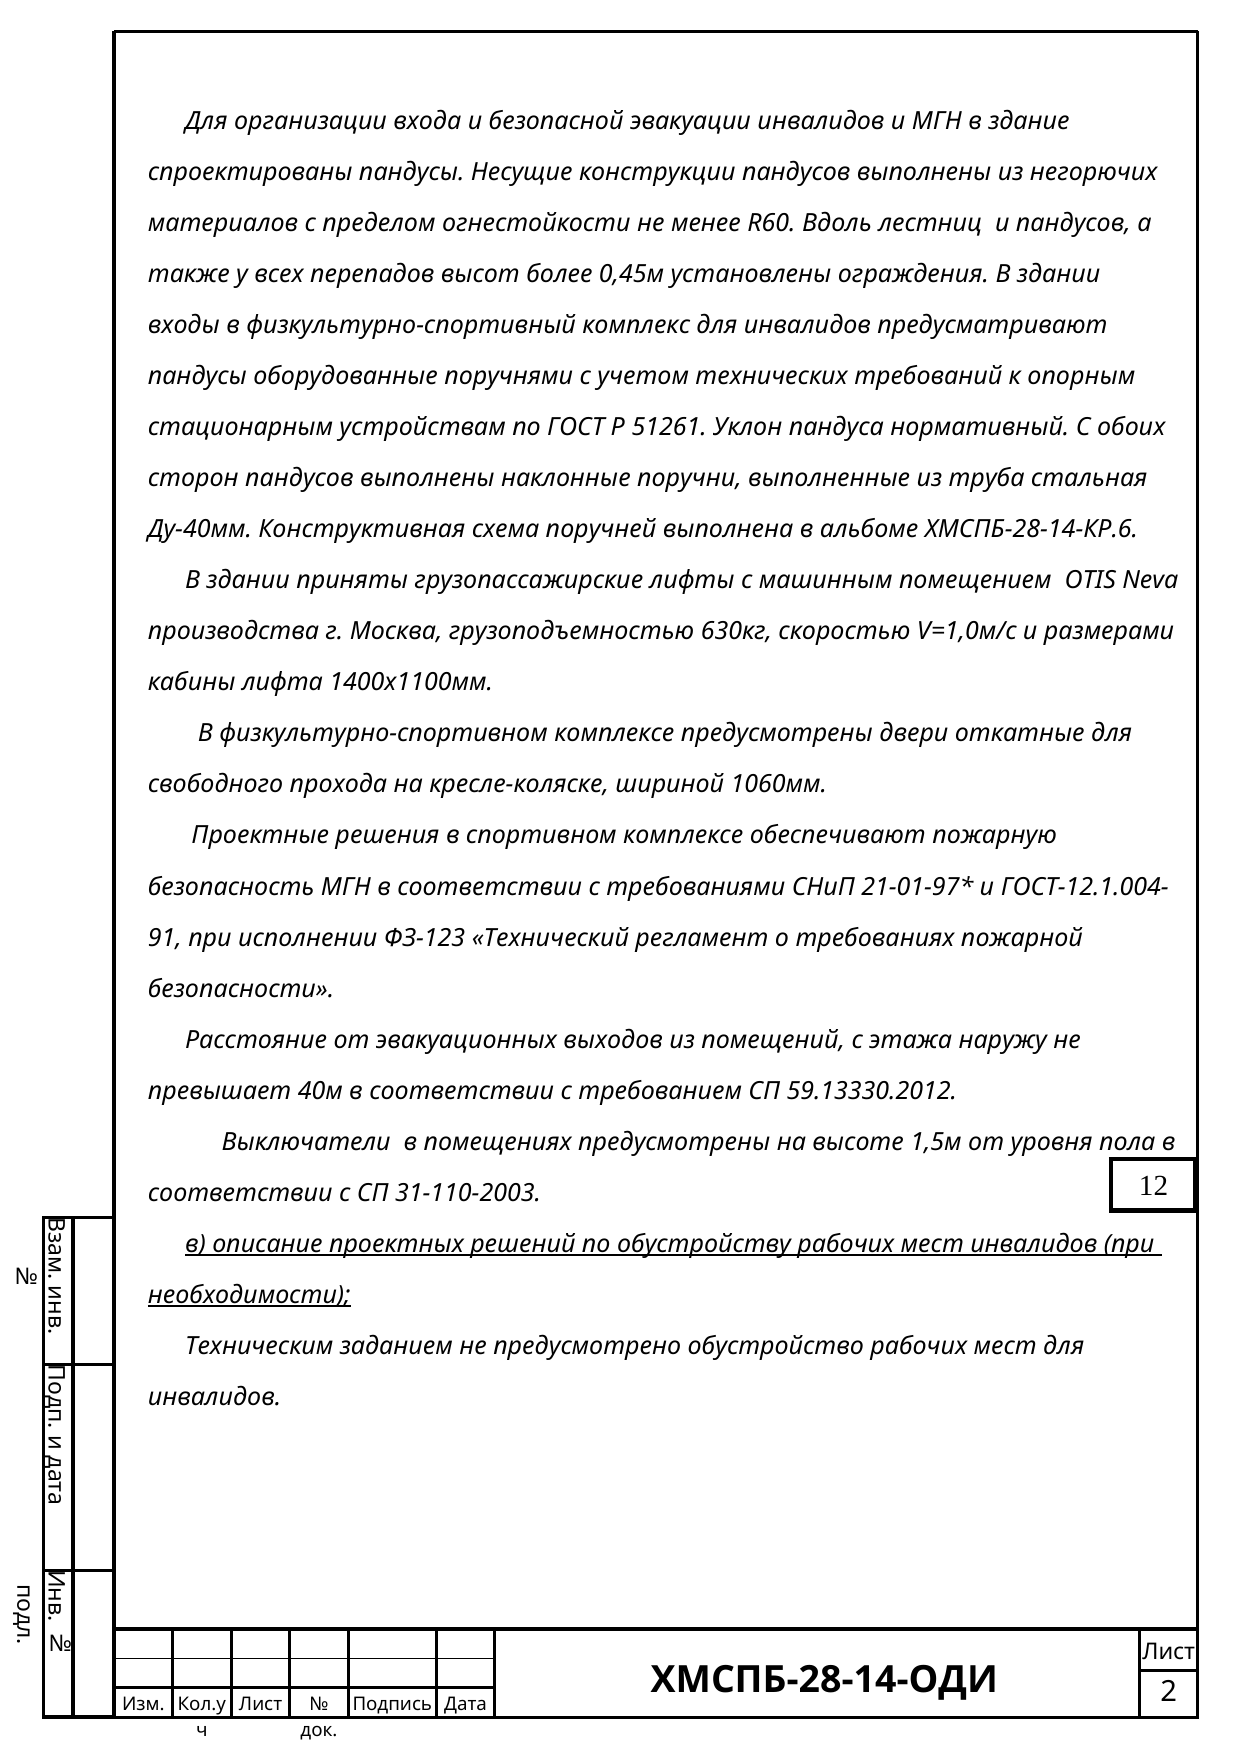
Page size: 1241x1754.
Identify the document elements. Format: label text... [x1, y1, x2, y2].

text Выключатели в помещениях предусмотрены на высоте 1,5м от уровня пола в соответствии с СП 31-110-2003. [148, 1123, 1181, 1208]
text Техническим заданием не предусмотрено обустройство рабочих мест для инвалидов. [148, 1328, 1181, 1413]
text В физкультурно-спортивном комплексе предусмотрены двери откатные для свободного прохода на кресле-коляске, шириной 1060мм. [148, 715, 1181, 800]
text Расстояние от эвакуационных выходов из помещений, с этажа наружу не превышает 40м в соответствии с требованием СП 59.13330.2012. [148, 1021, 1181, 1106]
text Проектные решения в спортивном комплексе обеспечивают пожарную безопасность МГН в соответствии с требованиями СНиП 21-01-97* и ГОСТ-12.1.004-91, при исполнении ФЗ-123 «Технический регламент о требованиях пожарной безопасности». [148, 817, 1181, 1004]
text В здании приняты грузопассажирские лифты с машинным помещением OTIS Neva производства г. Москва, грузоподъемностью 630кг, скоростью V=1,0м/с и размерами кабины лифта 1400х1100мм. [148, 562, 1181, 698]
text Для организации входа и безопасной эвакуации инвалидов и МГН в здание спроектированы пандусы. Несущие конструкции пандусов выполнены из негорючих материалов с пределом огнестойкости не менее R60. Вдоль лестниц и пандусов, а также у всех перепадов высот более 0,45м установлены ограждения. В здании входы в физкультурно-спортивный комплекс для инвалидов предусматривают пандусы оборудованные поручнями с учетом технических требований к опорным стационарным устройствам по ГОСТ Р 51261. Уклон пандуса нормативный. С обоих сторон пандусов выполнены наклонные поручни, выполненные из труба стальная Ду-40мм. Конструктивная схема поручней выполнена в альбоме ХМСПБ-28-14-КР.6. [148, 103, 1181, 545]
text в) описание проектных решений по обустройству рабочих мест инвалидов (при необходимости); [148, 1226, 1181, 1311]
